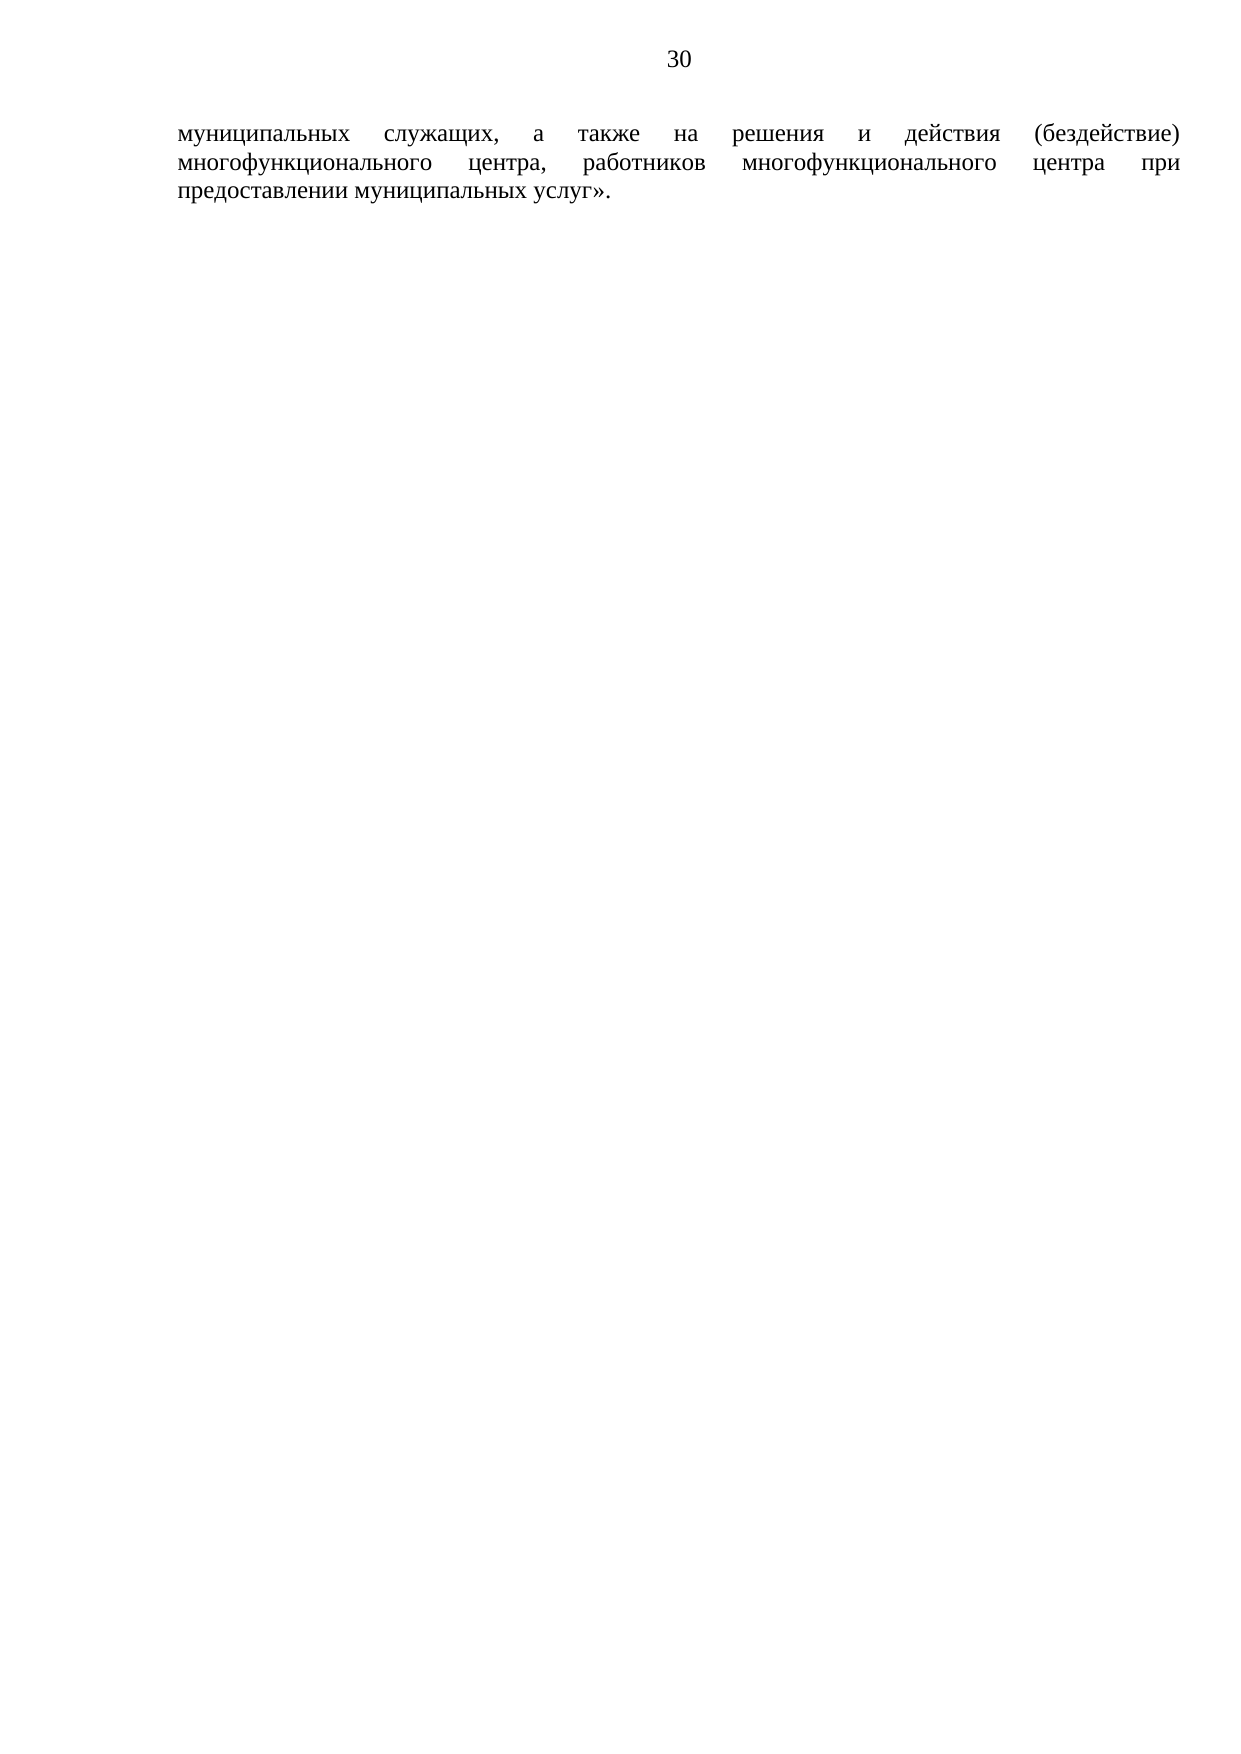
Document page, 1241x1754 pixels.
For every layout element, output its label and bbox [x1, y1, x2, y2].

text [177, 118, 1181, 204]
